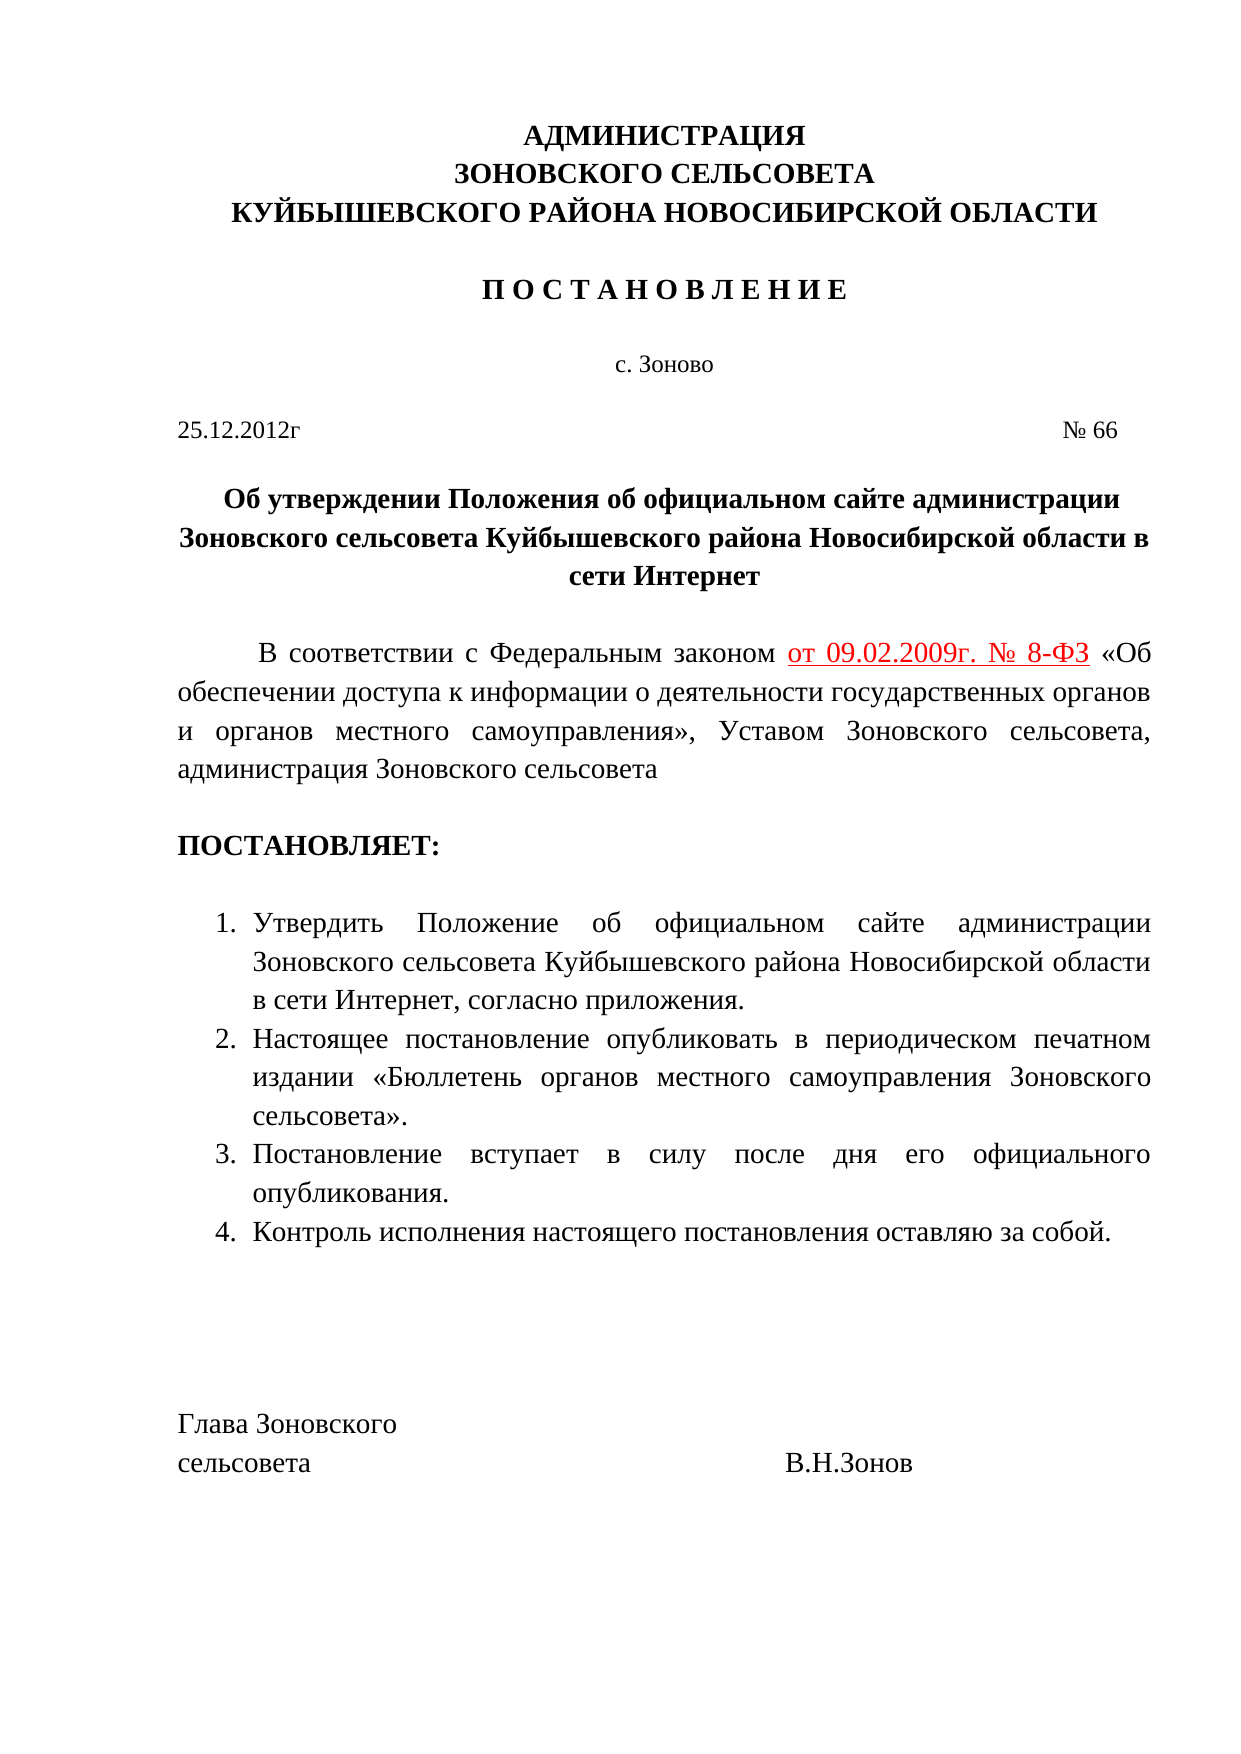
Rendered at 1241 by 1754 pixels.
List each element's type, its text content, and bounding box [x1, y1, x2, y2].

text В соответствии с Федеральным законом от 09.02.2009г. № 8-ФЗ «Об обеспечении доступа к информации о деятельности государственных органов и органов местного самоуправления», Уставом Зоновского сельсовета, администрация Зоновского сельсовета [177, 636, 1152, 785]
text 25.12.2012г № 66 [177, 415, 1152, 444]
text АДМИНИСТРАЦИЯ ЗОНОВСКОГО СЕЛЬСОВЕТА КУЙБЫШЕВСКОГО РАЙОНА НОВОСИБИРСКОЙ ОБЛАСТИ [177, 118, 1152, 229]
list Утвердить Положение об официальном сайте администрации Зоновского сельсовета Куйбышевского района Новосибирской области в сети Интернет, согласно приложения. [215, 905, 1152, 1016]
text сельсовета В.Н.Зонов [177, 1445, 1152, 1478]
text Глава Зоновского [177, 1406, 1152, 1440]
text Об утверждении Положения об официальном сайте администрации Зоновского сельсовета Куйбышевского района Новосибирской области в сети Интернет [177, 481, 1152, 592]
list Постановление вступает в силу после дня его официального опубликования. [215, 1137, 1152, 1209]
text ПОСТАНОВЛЯЕТ: [177, 828, 1152, 862]
list Контроль исполнения настоящего постановления оставляю за собой. [215, 1214, 1152, 1247]
list Настоящее постановление опубликовать в периодическом печатном издании «Бюллетень органов местного самоуправления Зоновского сельсовета». [215, 1021, 1152, 1132]
text П О С Т А Н О В Л Е Н И Е [177, 272, 1152, 306]
text с. Зоново [177, 349, 1152, 378]
